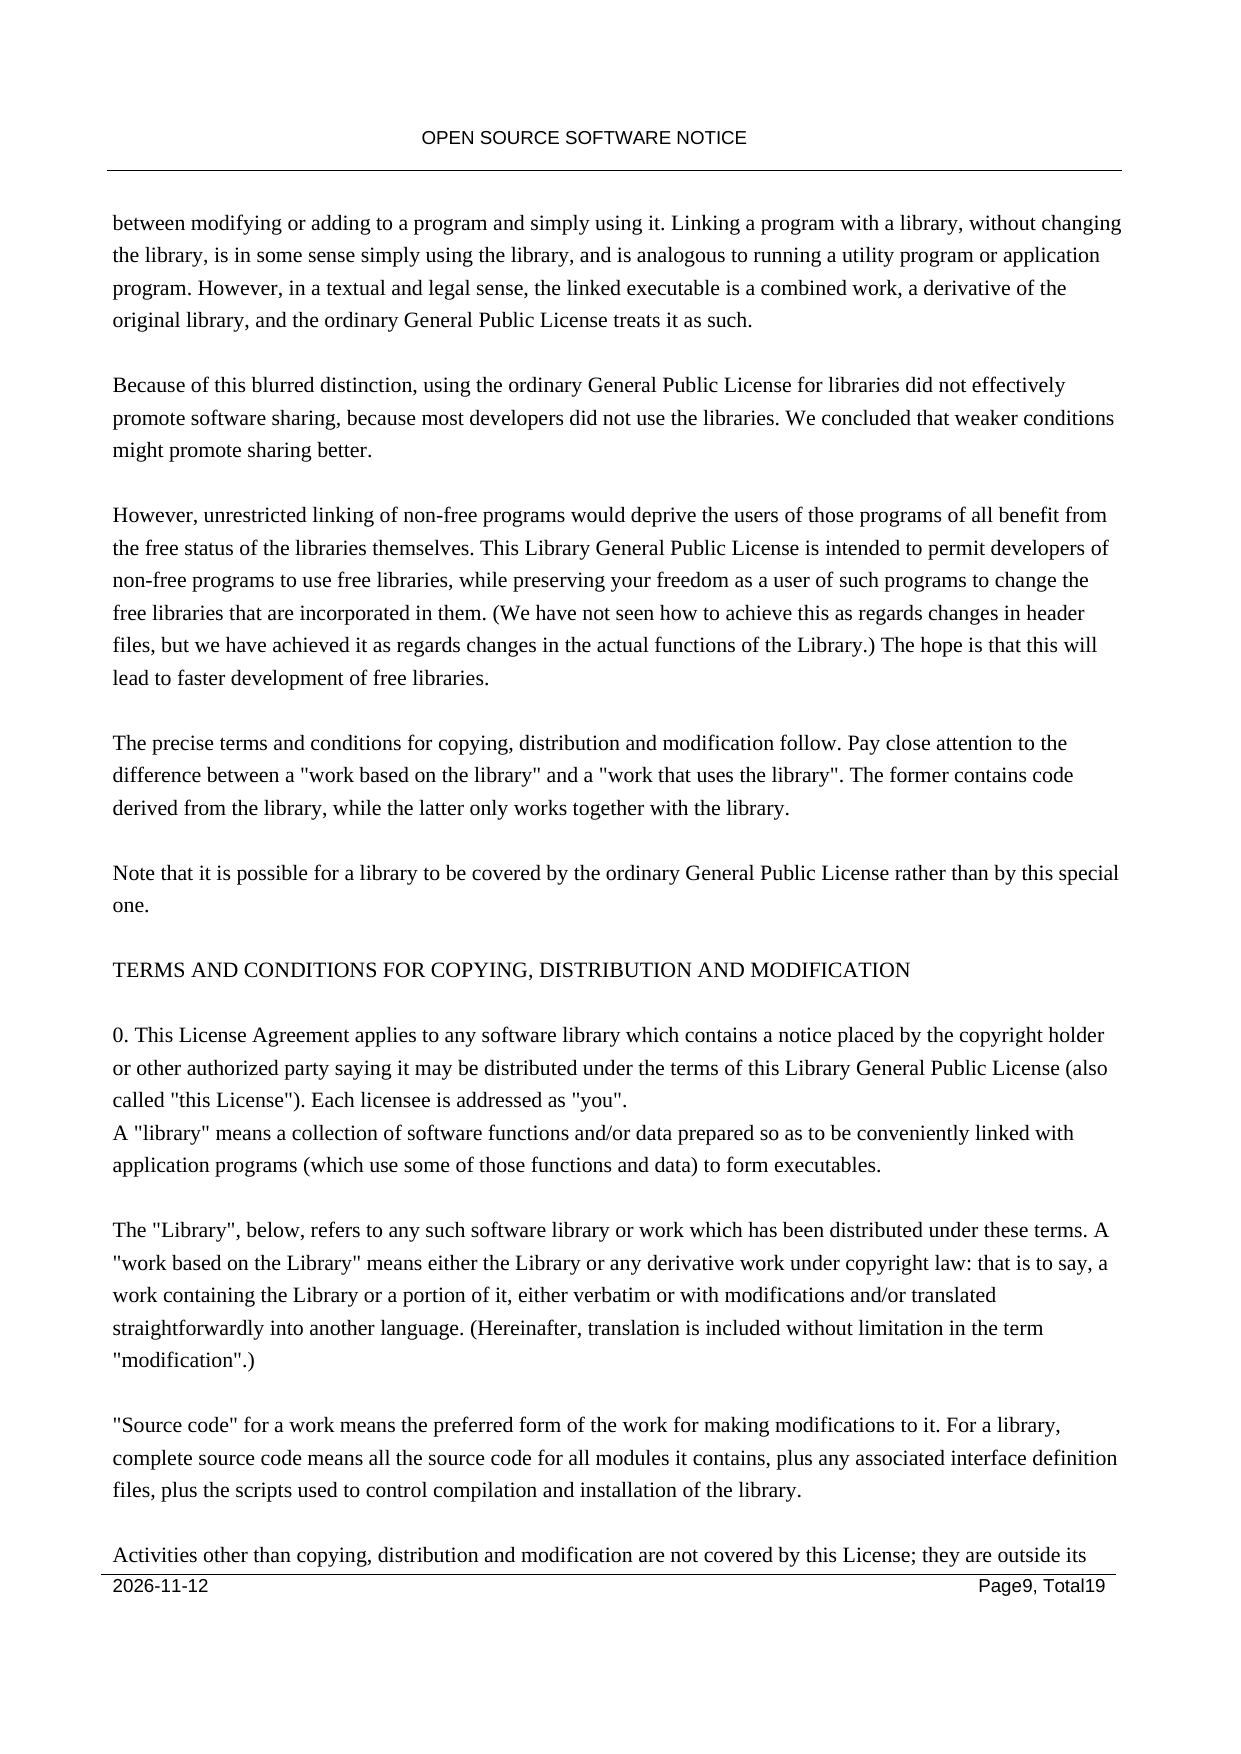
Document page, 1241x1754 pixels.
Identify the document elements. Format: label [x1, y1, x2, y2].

text [112, 206, 1128, 1571]
